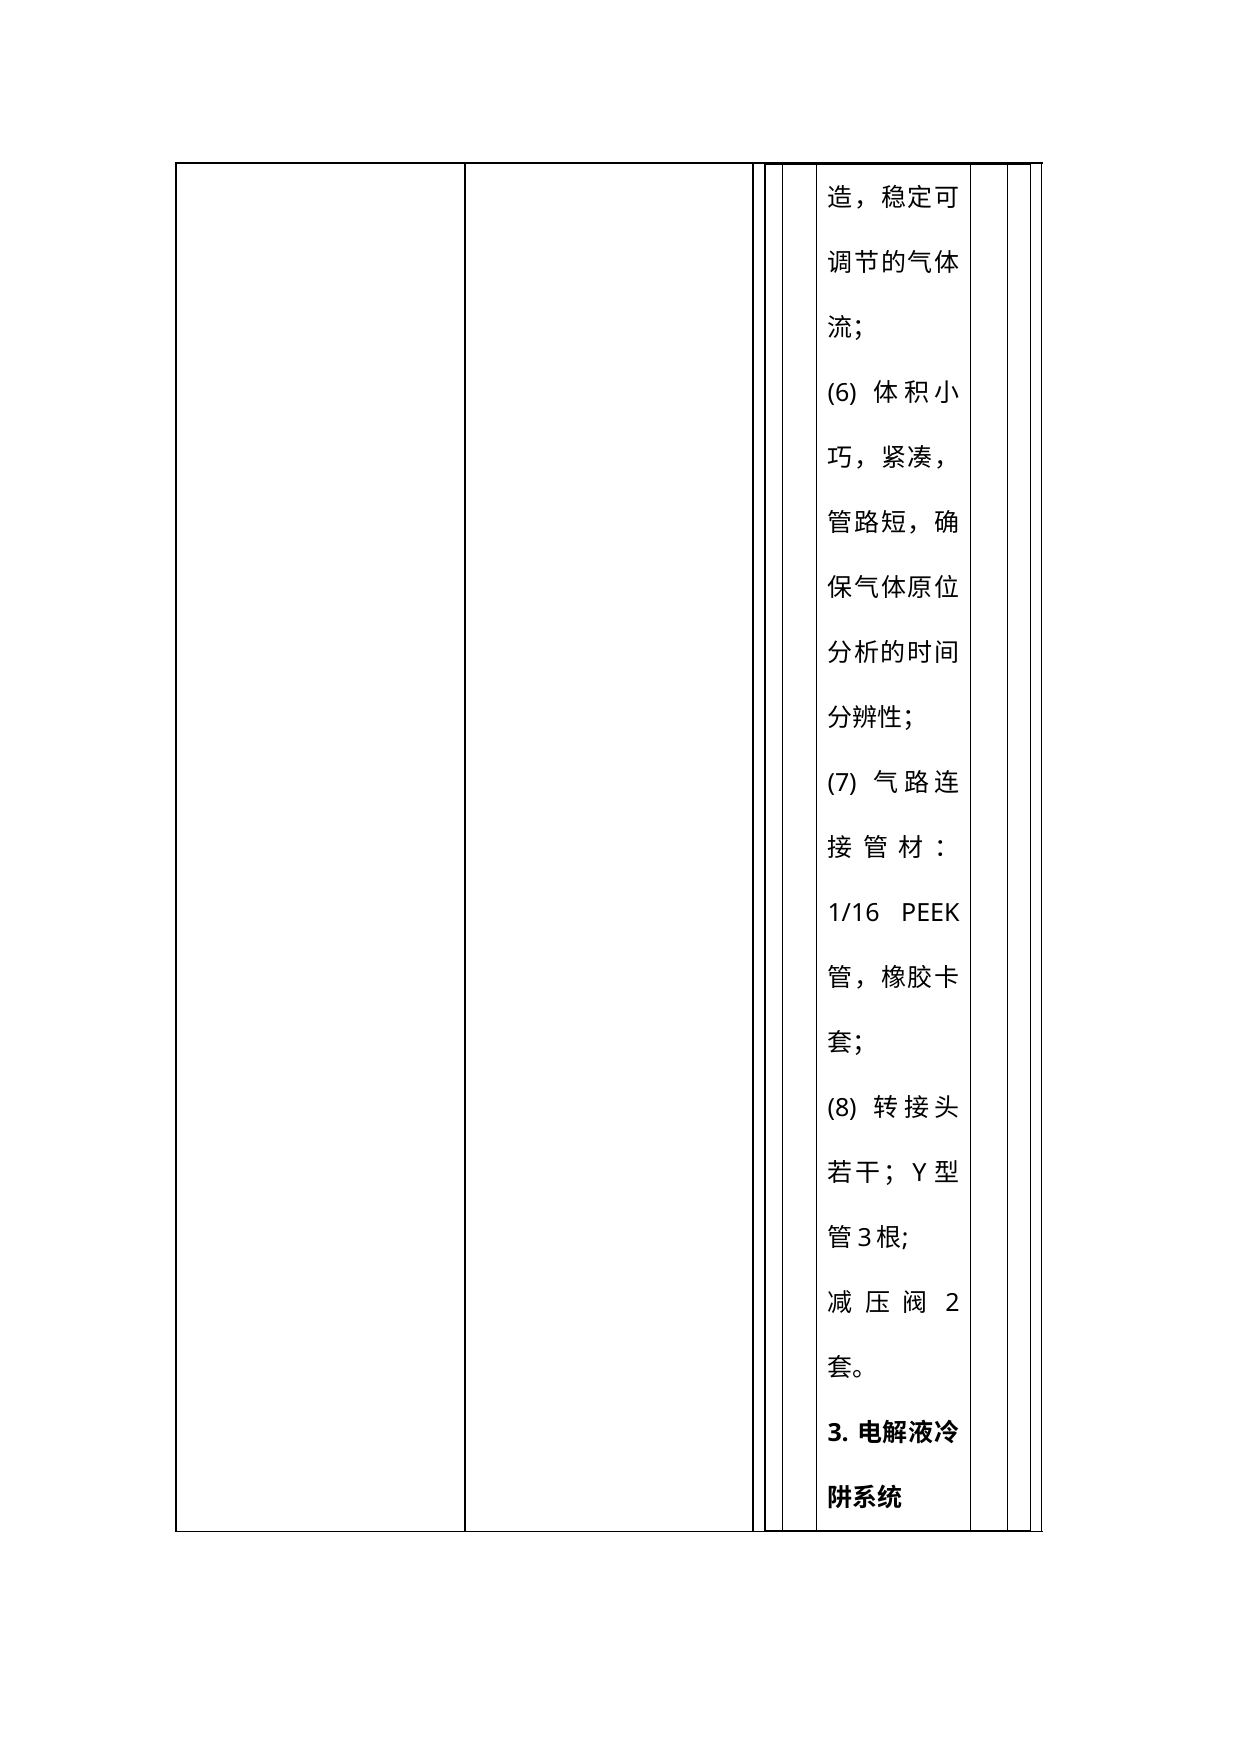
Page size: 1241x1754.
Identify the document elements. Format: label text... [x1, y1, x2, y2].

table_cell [783, 165, 816, 1530]
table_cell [1008, 165, 1030, 1530]
table_cell 1 [177, 164, 464, 1531]
table_cell ★ [466, 164, 752, 1531]
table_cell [1031, 164, 1041, 1531]
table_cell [971, 165, 1007, 1530]
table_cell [754, 164, 764, 1531]
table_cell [766, 165, 782, 1530]
